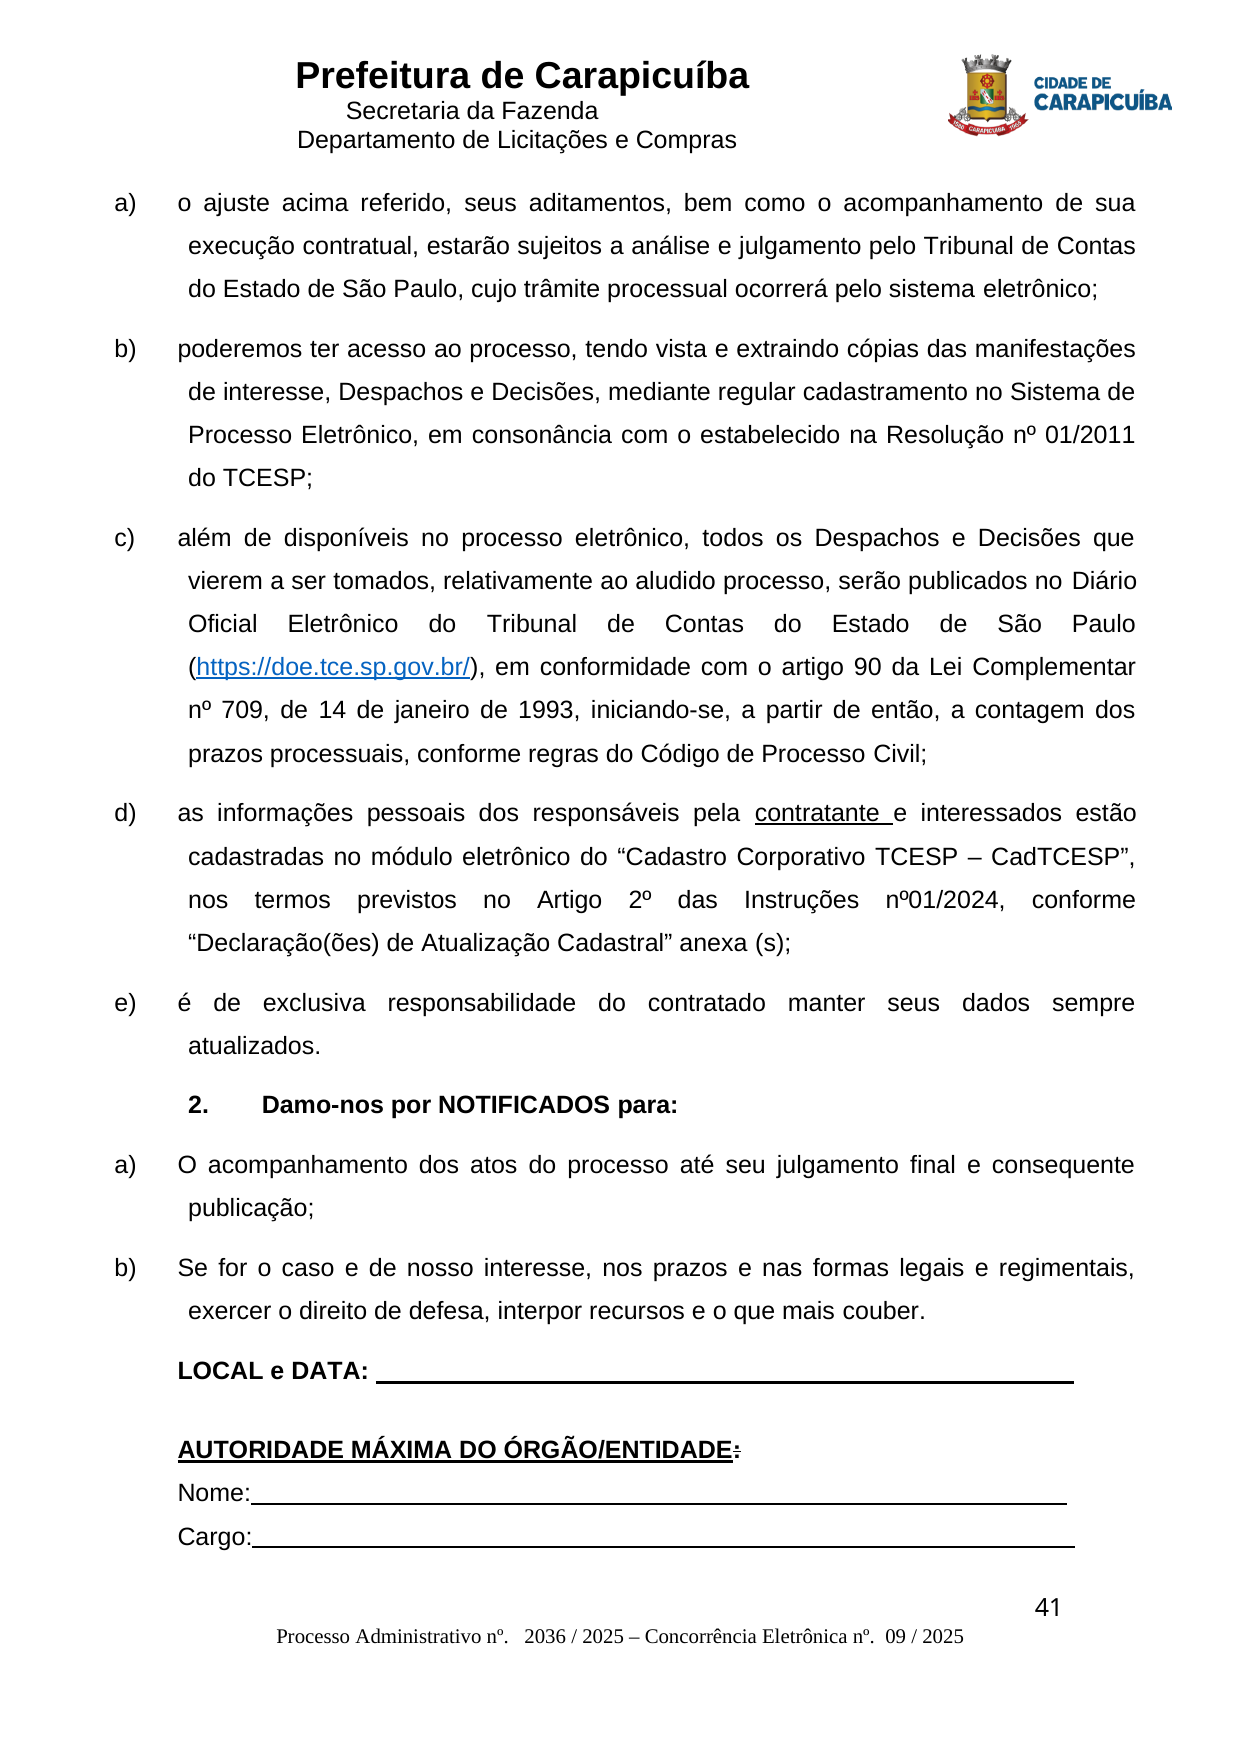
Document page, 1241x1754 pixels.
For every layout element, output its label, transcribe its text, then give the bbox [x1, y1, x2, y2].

list as informações pessoais dos responsáveis pela contratante e interessados estão cadastradas no módulo eletrônico do “Cadastro Corporativo TCESP – CadTCESP”, nos termos previstos no Artigo 2º das Instruções nº01/2024, conforme “Declaração(ões) de Atualização Cadastral” anexa (s); [114, 798, 1137, 957]
text LOCAL e DATA: [177, 1356, 1137, 1385]
list Damo-nos por NOTIFICADOS para: [188, 1091, 1137, 1119]
list poderemos ter acesso ao processo, tendo vista e extraindo cópias das manifestações de interesse, Despachos e Decisões, mediante regular cadastramento no Sistema de Processo Eletrônico, em consonância com o estabelecido na Resolução nº 01/2011 do TCESP; [114, 334, 1137, 492]
list o ajuste acima referido, seus aditamentos, bem como o acompanhamento de sua execução contratual, estarão sujeitos a análise e julgamento pelo Tribunal de Contas do Estado de São Paulo, cujo trâmite processual ocorrerá pelo sistema eletrônico; [114, 188, 1137, 303]
text Nome: [177, 1478, 1137, 1507]
text AUTORIDADE MÁXIMA DO ÓRGÃO/ENTIDADE: [177, 1435, 1137, 1464]
list além de disponíveis no processo eletrônico, todos os Despachos e Decisões que vierem a ser tomados, relativamente ao aludido processo, serão publicados no Diário Oficial Eletrônico do Tribunal de Contas do Estado de São Paulo (https://doe.tce.sp.gov.br/), em conformidade com o artigo 90 da Lei Complementar nº 709, de 14 de janeiro de 1993, iniciando-se, a partir de então, a contagem dos prazos processuais, conforme regras do Código de Processo Civil; [114, 523, 1137, 767]
list O acompanhamento dos atos do processo até seu julgamento final e consequente publicação; [114, 1150, 1137, 1222]
picture [946, 44, 1172, 142]
list Se for o caso e de nosso interesse, nos prazos e nas formas legais e regimentais, exercer o direito de defesa, interpor recursos e o que mais couber. [114, 1253, 1137, 1325]
text Cargo: [177, 1521, 1137, 1550]
list é de exclusiva responsabilidade do contratado manter seus dados sempre atualizados. [114, 988, 1137, 1059]
